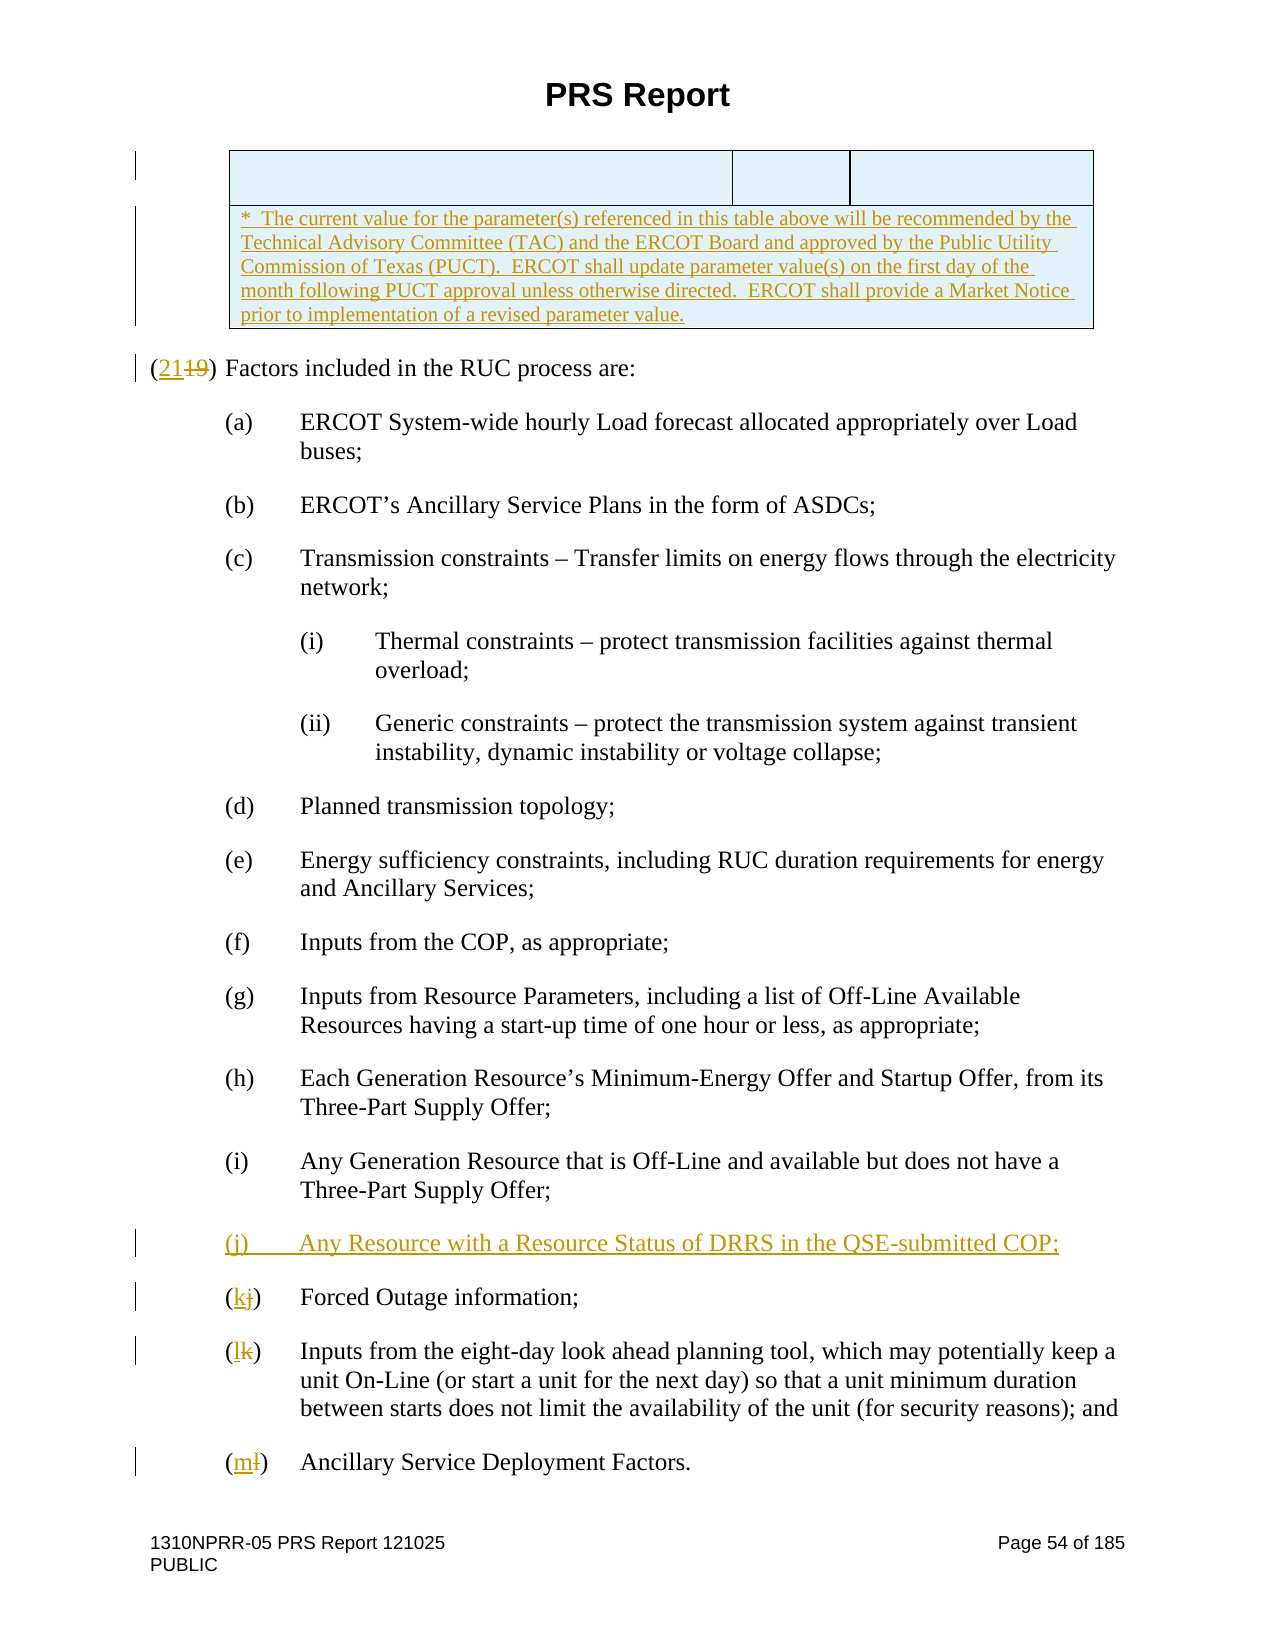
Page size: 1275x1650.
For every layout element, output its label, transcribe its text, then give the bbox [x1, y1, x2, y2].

text () Inputs from the eight-day look ahead planning tool, which may potentially keep a unit On-Line (or start a unit for the next day) so that a unit minimum duration between starts does not limit the availability of the unit (for security reasons); and [225, 1336, 1125, 1422]
text (i) Any Generation Resource that is Off-Line and available but does not have a Three-Part Supply Offer; [225, 1146, 1125, 1203]
text (b) ERCOT’s Ancillary Service Plans in the form of ASDCs; [225, 490, 1125, 518]
text (g) Inputs from Resource Parameters, including a list of Off-Line Available Resources having a start-up time of one hour or less, as appropriate; [225, 981, 1125, 1038]
text (ii) Generic constraints – protect the transmission system against transient instability, dynamic instability or voltage collapse; [300, 708, 1125, 766]
text (f) Inputs from the COP, as appropriate; [225, 927, 1125, 956]
text () Ancillary Service Deployment Factors. [225, 1447, 1125, 1476]
text () Forced Outage information; [225, 1282, 1125, 1311]
text (d) Planned transmission topology; [225, 791, 1125, 820]
text (a) ERCOT System-wide hourly Load forecast allocated appropriately over Load buses; [225, 407, 1125, 465]
text (h) Each Generation Resource’s Minimum-Energy Offer and Startup Offer, from its Three-Part Supply Offer; [225, 1063, 1125, 1121]
text () Factors included in the RUC process are: [150, 353, 1125, 382]
text (i) Thermal constraints – protect transmission facilities against thermal overload; [300, 626, 1125, 683]
text (e) Energy sufficiency constraints, including RUC duration requirements for energy and Ancillary Services; [225, 845, 1125, 902]
text (c) Transmission constraints – Transfer limits on energy flows through the electricity network; [225, 543, 1125, 601]
